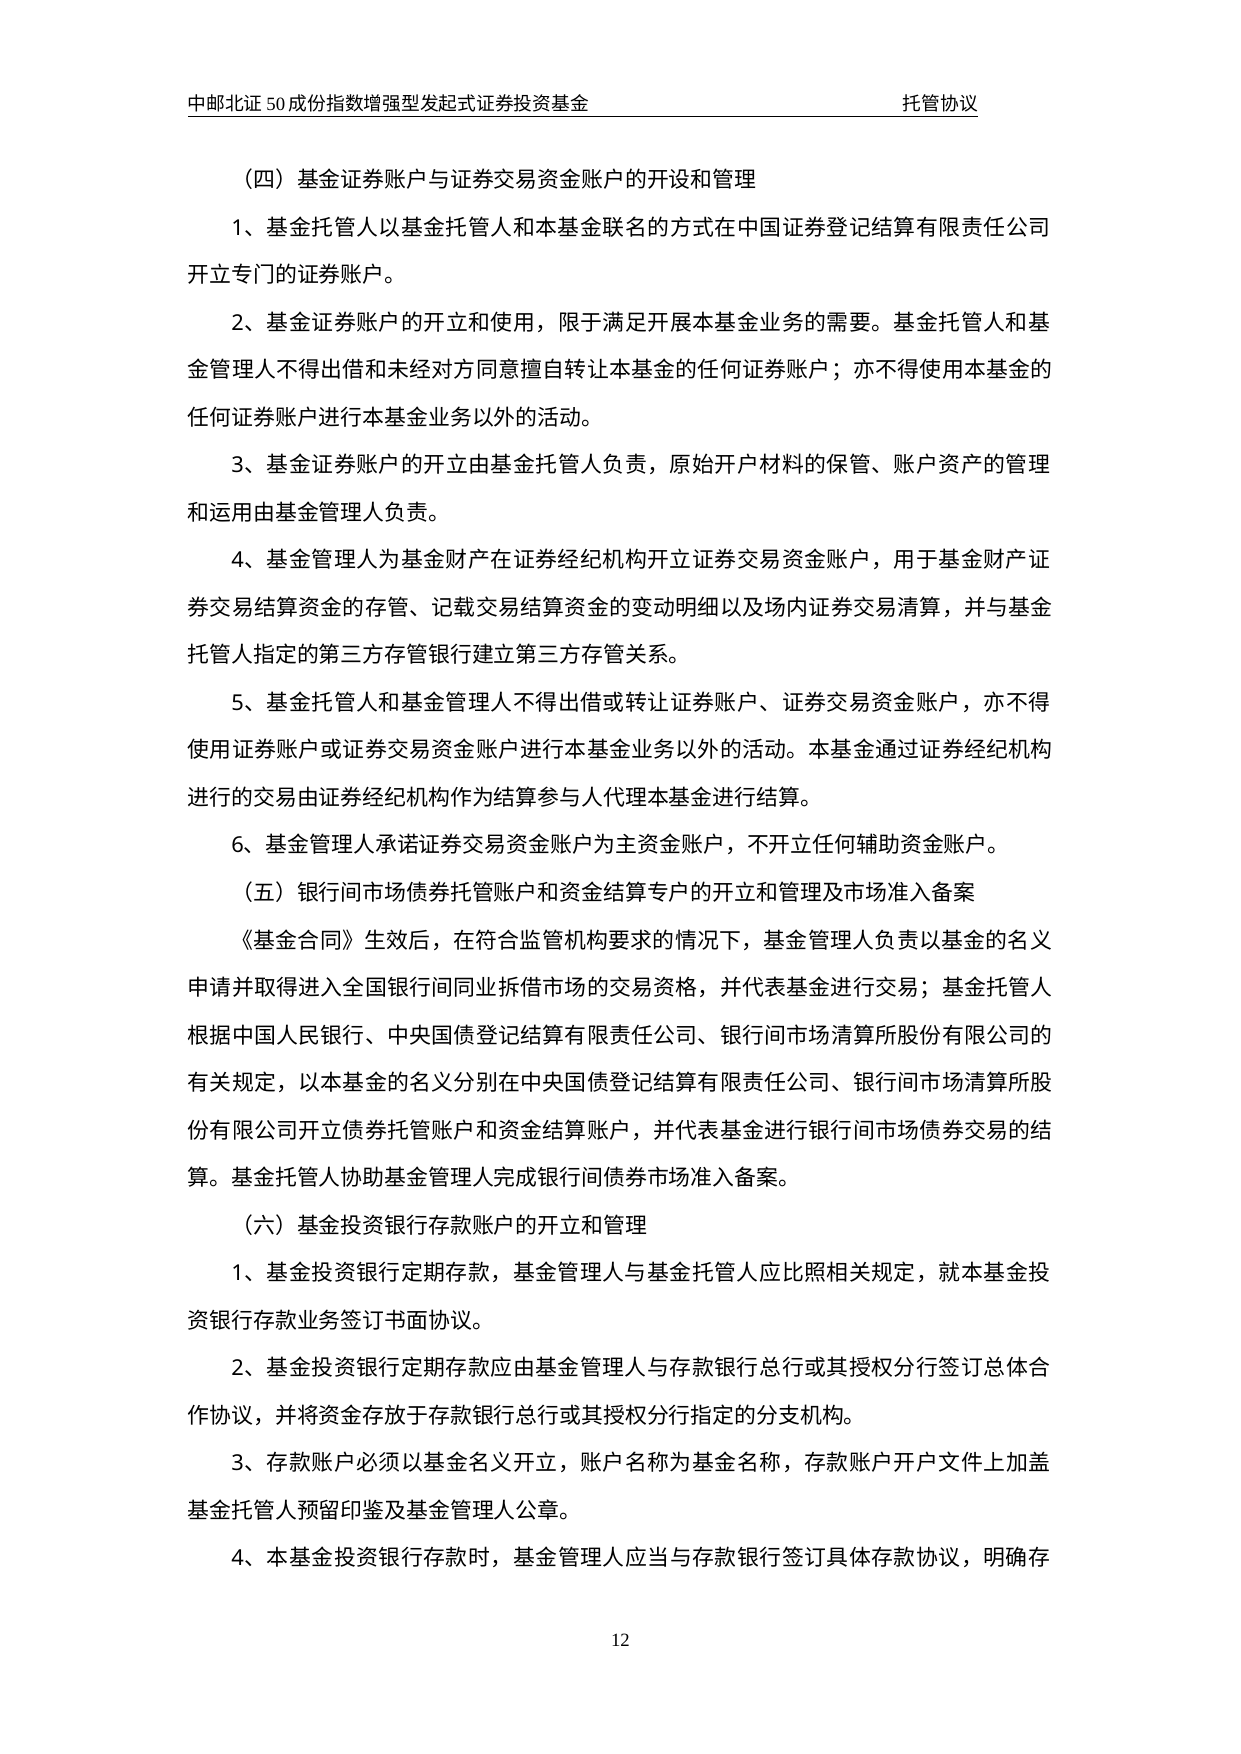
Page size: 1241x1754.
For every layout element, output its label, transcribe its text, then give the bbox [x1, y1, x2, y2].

text 2、基金投资银行定期存款应由基金管理人与存款银行总行或其授权分行签订总体合作协议，并将资金存放于存款银行总行或其授权分行指定的分支机构。 [187, 1350, 1053, 1429]
text 1、基金托管人以基金托管人和本基金联名的方式在中国证券登记结算有限责任公司开立专门的证券账户。 [187, 209, 1053, 289]
text 5、基金托管人和基金管理人不得出借或转让证券账户、证券交易资金账户，亦不得使用证券账户或证券交易资金账户进行本基金业务以外的活动。本基金通过证券经纪机构进行的交易由证券经纪机构作为结算参与人代理本基金进行结算。 [187, 685, 1053, 812]
text 3、基金证券账户的开立由基金托管人负责，原始开户材料的保管、账户资产的管理和运用由基金管理人负责。 [187, 447, 1053, 526]
text （四）基金证券账户与证券交易资金账户的开设和管理 [187, 162, 1053, 194]
text 3、存款账户必须以基金名义开立，账户名称为基金名称，存款账户开户文件上加盖基金托管人预留印鉴及基金管理人公章。 [187, 1445, 1053, 1524]
text 《基金合同》生效后，在符合监管机构要求的情况下，基金管理人负责以基金的名义申请并取得进入全国银行间同业拆借市场的交易资格，并代表基金进行交易；基金托管人根据中国人民银行、中央国债登记结算有限责任公司、银行间市场清算所股份有限公司的有关规定，以本基金的名义分别在中央国债登记结算有限责任公司、银行间市场清算所股份有限公司开立债券托管账户和资金结算账户，并代表基金进行银行间市场债券交易的结算。基金托管人协助基金管理人完成银行间债券市场准入备案。 [187, 923, 1053, 1192]
text 2、基金证券账户的开立和使用，限于满足开展本基金业务的需要。基金托管人和基金管理人不得出借和未经对方同意擅自转让本基金的任何证券账户；亦不得使用本基金的任何证券账户进行本基金业务以外的活动。 [187, 304, 1053, 431]
text （六）基金投资银行存款账户的开立和管理 [187, 1208, 1053, 1239]
text 1、基金投资银行定期存款，基金管理人与基金托管人应比照相关规定，就本基金投资银行存款业务签订书面协议。 [187, 1255, 1053, 1334]
text 6、基金管理人承诺证券交易资金账户为主资金账户，不开立任何辅助资金账户。 [187, 827, 1053, 859]
text （五）银行间市场债券托管账户和资金结算专户的开立和管理及市场准入备案 [187, 875, 1053, 907]
text 4、基金管理人为基金财产在证券经纪机构开立证券交易资金账户，用于基金财产证券交易结算资金的存管、记载交易结算资金的变动明细以及场内证券交易清算，并与基金托管人指定的第三方存管银行建立第三方存管关系。 [187, 542, 1053, 669]
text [187, 1540, 1053, 1572]
